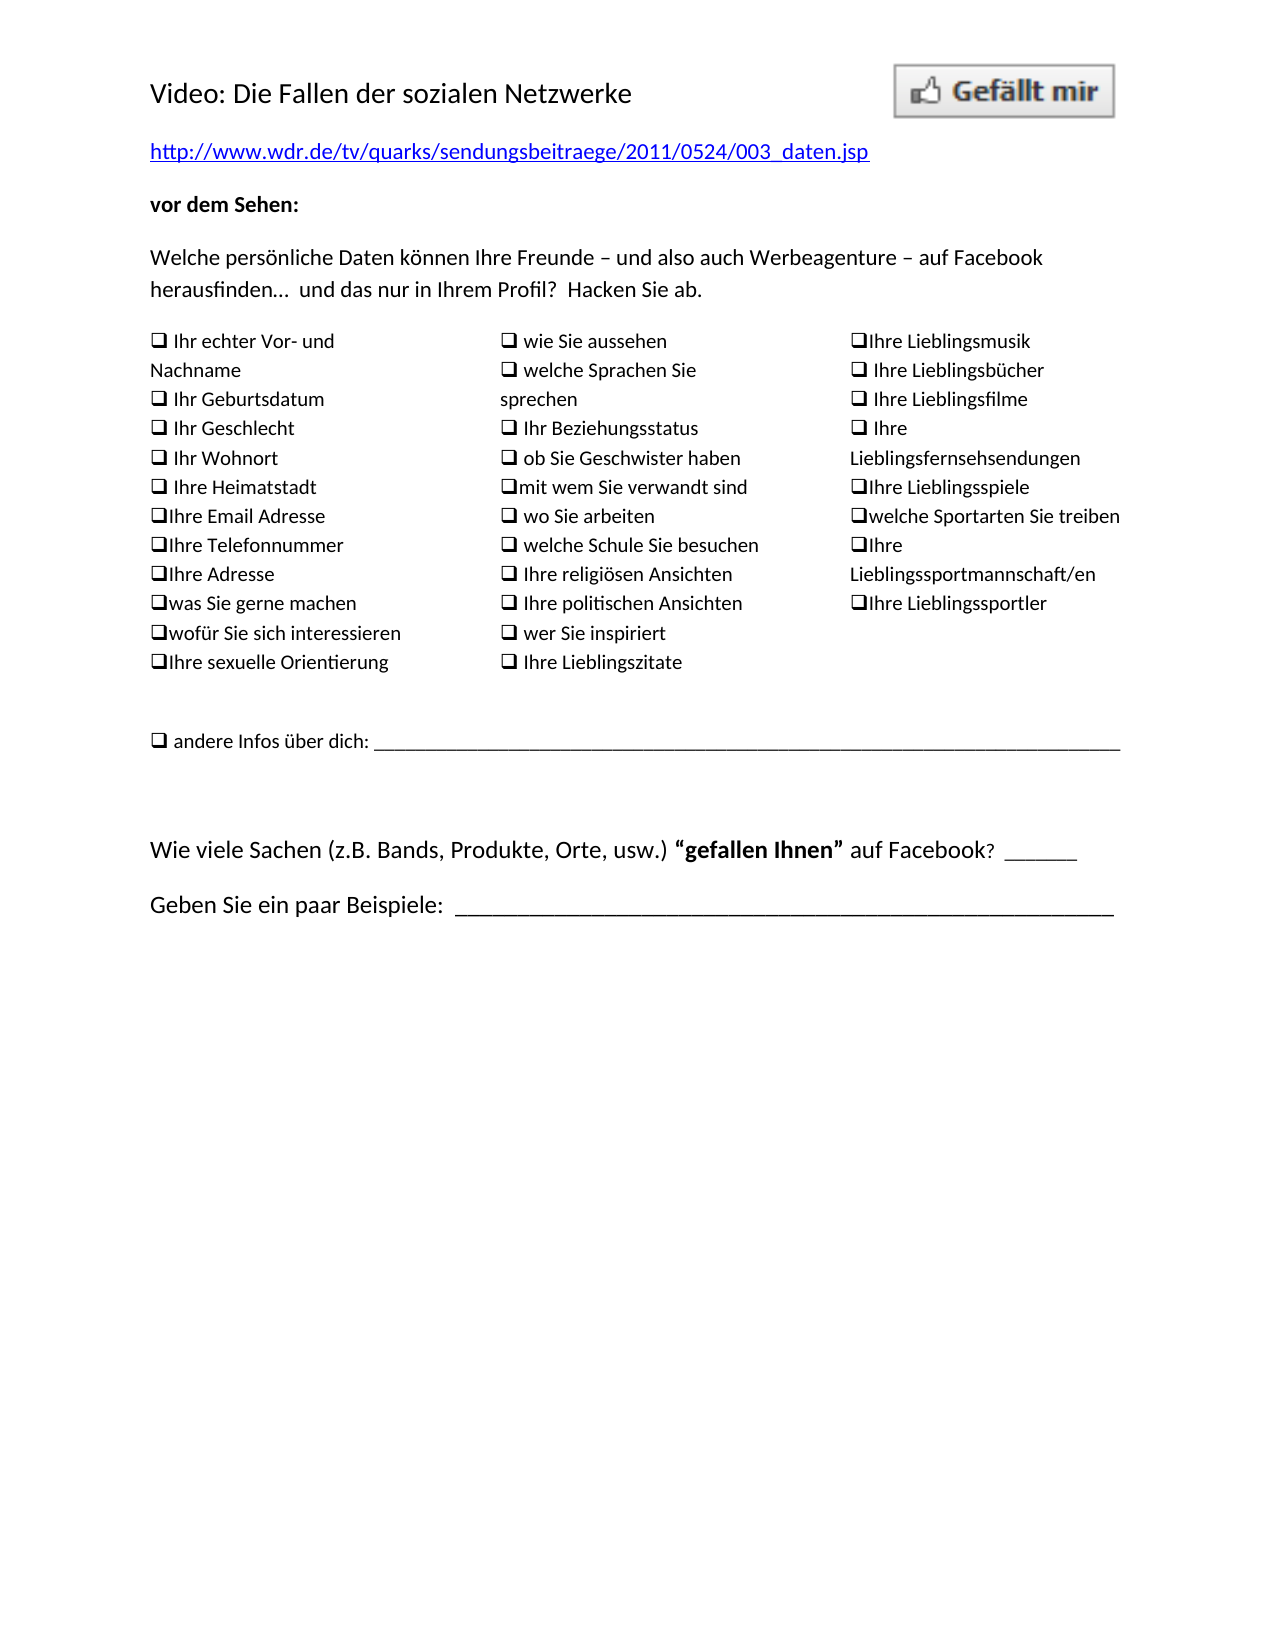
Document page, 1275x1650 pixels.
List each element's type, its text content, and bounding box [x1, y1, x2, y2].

text http://www.wdr.de/tv/quarks/sendungsbeitraege/2011/0524/003_daten.jsp [150, 137, 1125, 165]
picture [879, 36, 1138, 133]
text Wie viele Sachen (z.B. Bands, Produkte, Orte, usw.) “gefallen Ihnen” auf Facebook? _______ [150, 834, 1125, 864]
text andere Infos über dich: ________________________________________________________________________ [150, 699, 1125, 753]
text Ihr echter Vor- und Nachname Ihr Geburtsdatum Ihr Geschlecht Ihr Wohnort Ihre Heimatstadt Ihre Email Adresse Ihre Telefonnummer Ihre Adresse was Sie gerne machen wofür Sie sich interessieren Ihre sexuelle Orientierung wie Sie aussehen welche Sprachen Sie sprechen Ihr Beziehungsstatus ob Sie Geschwister haben mit wem Sie verwandt sind wo Sie arbeiten welche Schule Sie besuchen Ihre religiösen Ansichten Ihre politischen Ansichten wer Sie inspiriert Ihre Lieblingszitate Ihre Lieblingsmusik Ihre Lieblingsbücher Ihre Lieblingsfilme Ihre Lieblingsfernsehsendungen Ihre Lieblingsspiele welche Sportarten Sie treiben Ihre Lieblingssportmannschaft/en Ihre Lieblingssportler [850, 328, 1125, 616]
text Geben Sie ein paar Beispiele: _____________________________________________________ [150, 890, 1125, 920]
text Ihr echter Vor- und Nachname Ihr Geburtsdatum Ihr Geschlecht Ihr Wohnort Ihre Heimatstadt Ihre Email Adresse Ihre Telefonnummer Ihre Adresse was Sie gerne machen wofür Sie sich interessieren Ihre sexuelle Orientierung wie Sie aussehen welche Sprachen Sie sprechen Ihr Beziehungsstatus ob Sie Geschwister haben mit wem Sie verwandt sind wo Sie arbeiten welche Schule Sie besuchen Ihre religiösen Ansichten Ihre politischen Ansichten wer Sie inspiriert Ihre Lieblingszitate Ihre Lieblingsmusik Ihre Lieblingsbücher Ihre Lieblingsfilme Ihre Lieblingsfernsehsendungen Ihre Lieblingsspiele welche Sportarten Sie treiben Ihre Lieblingssportmannschaft/en Ihre Lieblingssportler [500, 328, 775, 674]
text vor dem Sehen: [150, 190, 1125, 218]
text Ihr echter Vor- und Nachname Ihr Geburtsdatum Ihr Geschlecht Ihr Wohnort Ihre Heimatstadt Ihre Email Adresse Ihre Telefonnummer Ihre Adresse was Sie gerne machen wofür Sie sich interessieren Ihre sexuelle Orientierung wie Sie aussehen welche Sprachen Sie sprechen Ihr Beziehungsstatus ob Sie Geschwister haben mit wem Sie verwandt sind wo Sie arbeiten welche Schule Sie besuchen Ihre religiösen Ansichten Ihre politischen Ansichten wer Sie inspiriert Ihre Lieblingszitate Ihre Lieblingsmusik Ihre Lieblingsbücher Ihre Lieblingsfilme Ihre Lieblingsfernsehsendungen Ihre Lieblingsspiele welche Sportarten Sie treiben Ihre Lieblingssportmannschaft/en Ihre Lieblingssportler [150, 328, 425, 674]
text Welche persönliche Daten können Ihre Freunde – und also auch Werbeagenture – auf Facebook herausfinden… und das nur in Ihrem Profil? Hacken Sie ab. [150, 243, 1125, 303]
text Video: Die Fallen der sozialen Netzwerke [150, 75, 1125, 111]
